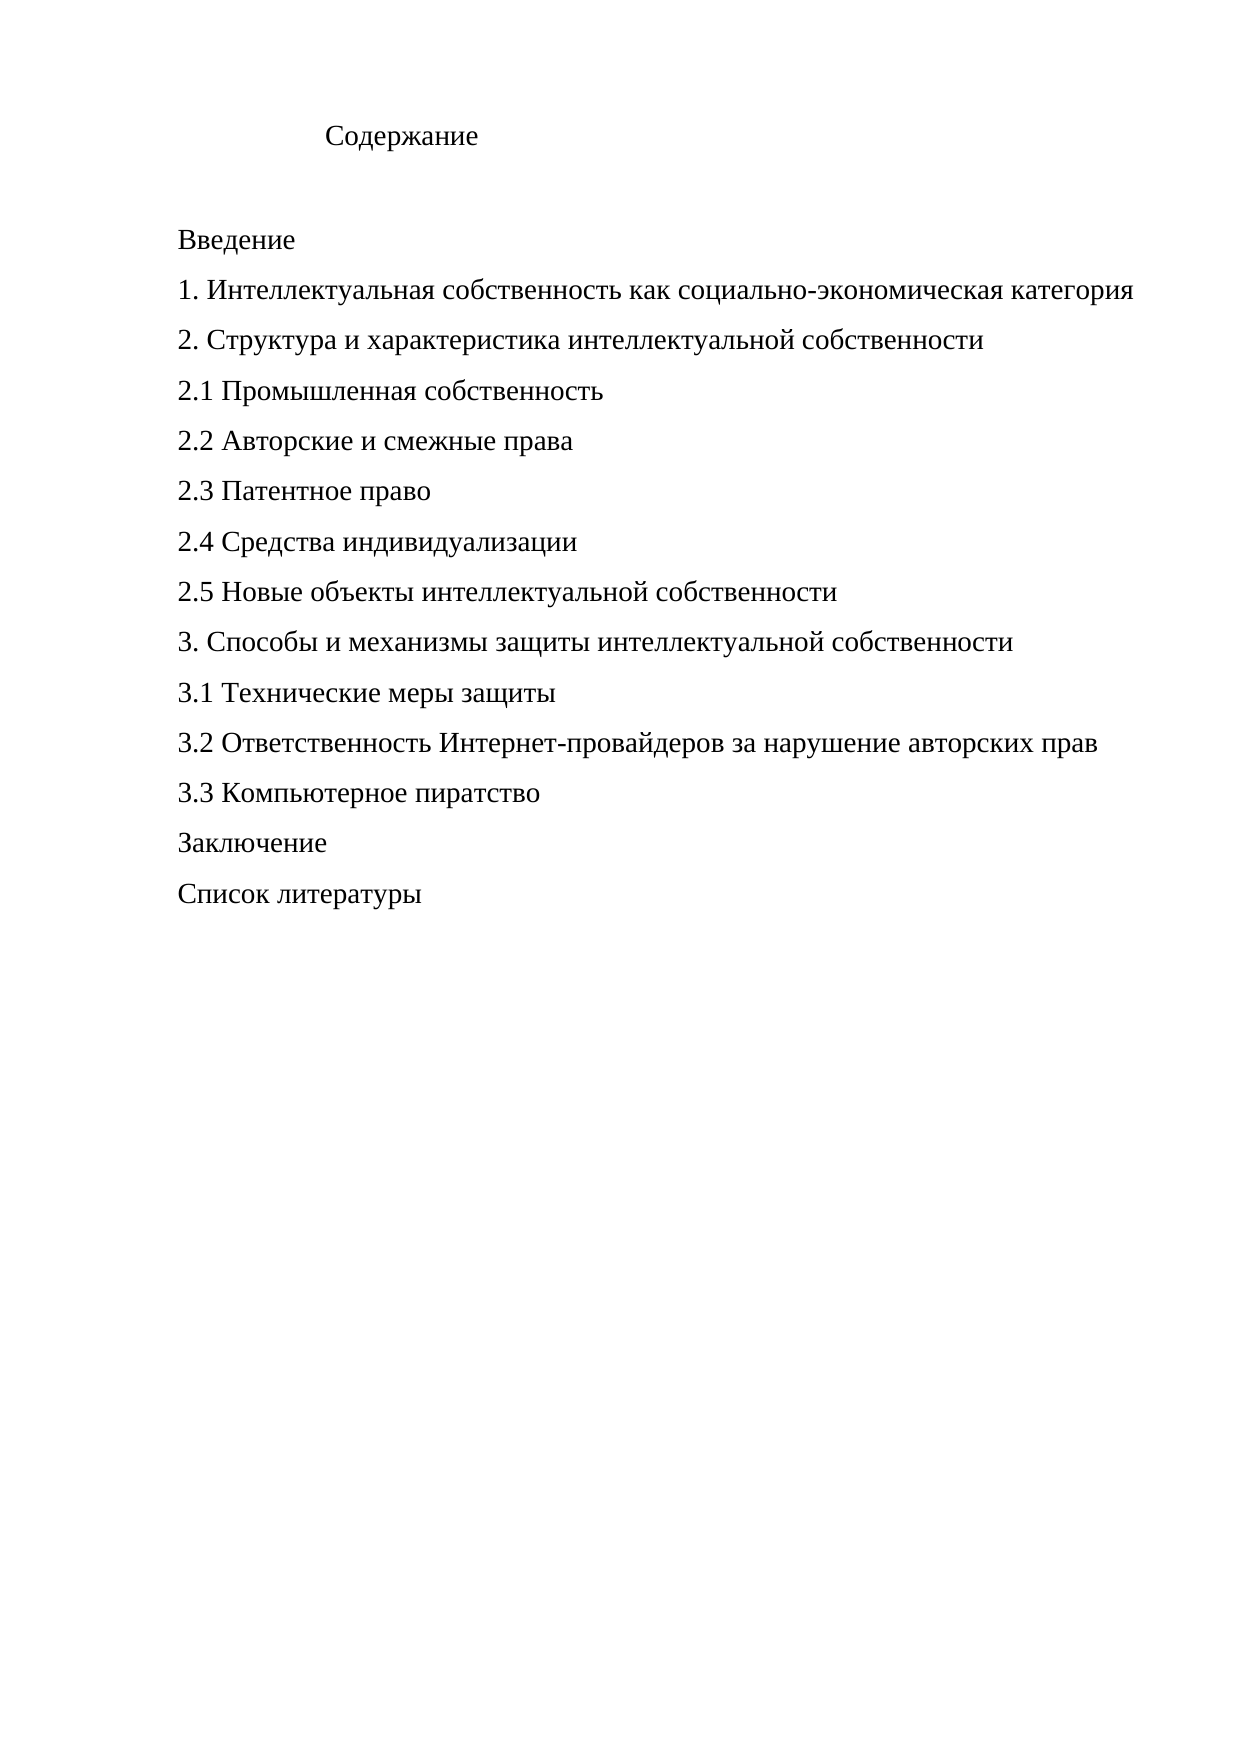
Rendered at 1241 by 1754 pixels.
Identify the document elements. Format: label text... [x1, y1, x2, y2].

text 1. Интеллектуальная собственность как социально-экономическая категория [177, 272, 1152, 306]
text 2.3 Патентное право [177, 473, 1152, 507]
text 3.1 Технические меры защиты [177, 675, 1152, 708]
text 2.4 Средства индивидуализации [177, 524, 1152, 557]
text Содержание [251, 118, 1152, 152]
text Список литературы [177, 876, 1152, 909]
text Заключение [177, 826, 1152, 859]
text 2.2 Авторские и смежные права [177, 423, 1152, 457]
text 2.1 Промышленная собственность [177, 373, 1152, 406]
text 3. Способы и механизмы защиты интеллектуальной собственности [177, 624, 1152, 658]
text 3.2 Ответственность Интернет-провайдеров за нарушение авторских прав [177, 725, 1152, 758]
text 2.5 Новые объекты интеллектуальной собственности [177, 574, 1152, 608]
text 3.3 Компьютерное пиратство [177, 775, 1152, 809]
text 2. Структура и характеристика интеллектуальной собственности [177, 322, 1152, 356]
text Введение [177, 222, 1152, 255]
